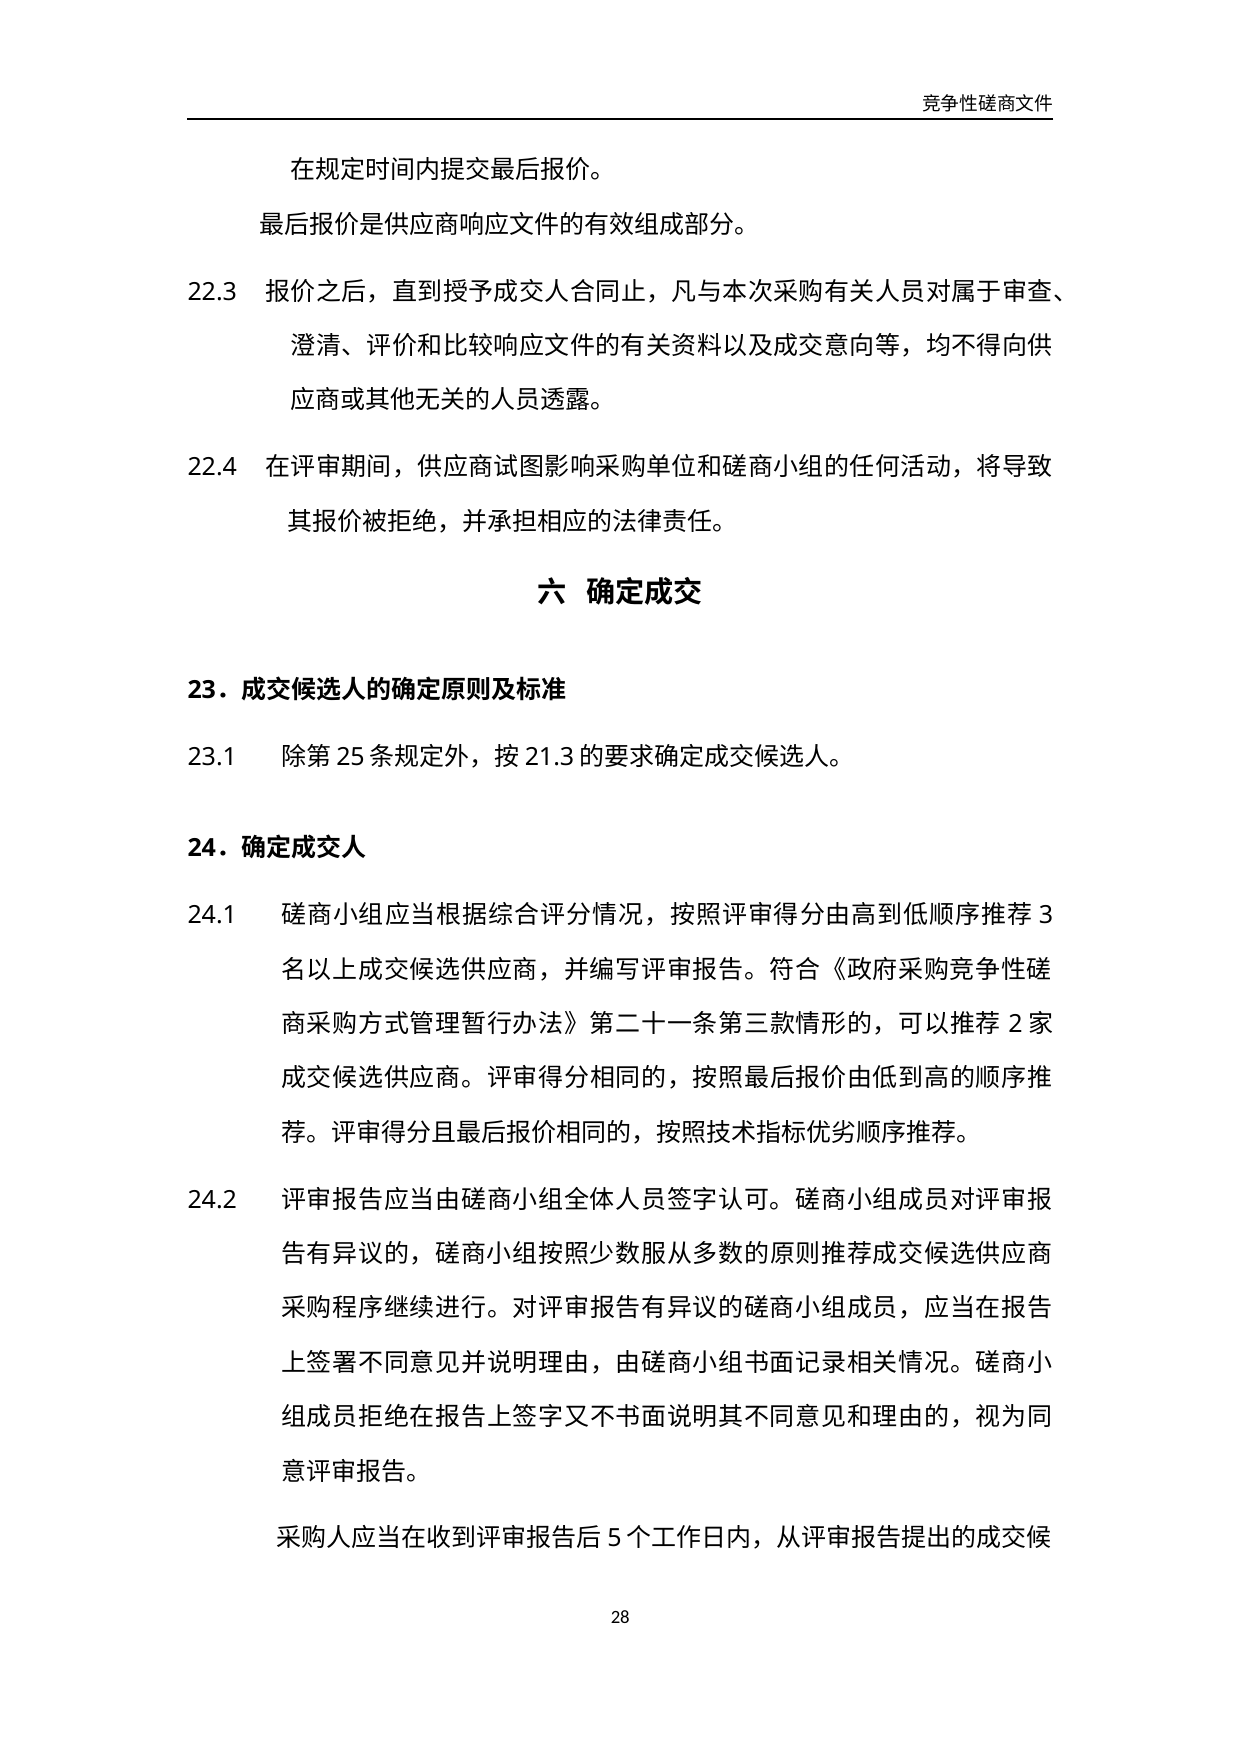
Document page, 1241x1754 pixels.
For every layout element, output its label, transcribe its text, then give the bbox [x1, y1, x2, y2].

subtitle 23．成交候选人的确定原则及标准 [187, 669, 1053, 705]
text 23.1 除第25条规定外，按21.3的要求确定成交候选人。 [187, 736, 1053, 772]
subtitle 24．确定成交人 [187, 828, 1053, 864]
text 24.2 评审报告应当由磋商小组全体人员签字认可。磋商小组成员对评审报告有异议的，磋商小组按照少数服从多数的原则推荐成交候选供应商，采购程序继续进行。对评审报告有异议的磋商小组成员，应当在报告上签署不同意见并说明理由，由磋商小组书面记录相关情况。磋商小组成员拒绝在报告上签字又不书面说明其不同意见和理由的，视为同意评审报告。 [187, 1179, 1053, 1487]
text 22.4 在评审期间，供应商试图影响采购单位和磋商小组的任何活动，将导致其报价被拒绝，并承担相应的法律责任。 [187, 447, 1053, 537]
text 24.1 磋商小组应当根据综合评分情况，按照评审得分由高到低顺序推荐3名以上成交候选供应商，并编写评审报告。符合《政府采购竞争性磋商采购方式管理暂行办法》第二十一条第三款情形的，可以推荐2家成交候选供应商。评审得分相同的，按照最后报价由低到高的顺序推荐。评审得分且最后报价相同的，按照技术指标优劣顺序推荐。 [187, 895, 1053, 1148]
text 22.3 报价之后，直到授予成交人合同止，凡与本次采购有关人员对属于审查、澄清、评价和比较响应文件的有关资料以及成交意向等，均不得向供应商或其他无关的人员透露。 [187, 271, 1053, 416]
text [276, 1518, 1053, 1554]
subtitle 六 确定成交 [187, 568, 1053, 610]
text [187, 150, 1053, 186]
text 最后报价是供应商响应文件的有效组成部分。 [187, 204, 1053, 241]
